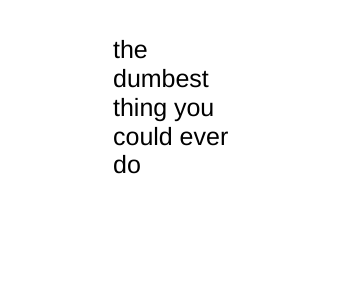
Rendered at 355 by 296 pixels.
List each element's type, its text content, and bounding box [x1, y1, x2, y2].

text the dumbest thing you could ever do [113, 35, 242, 179]
